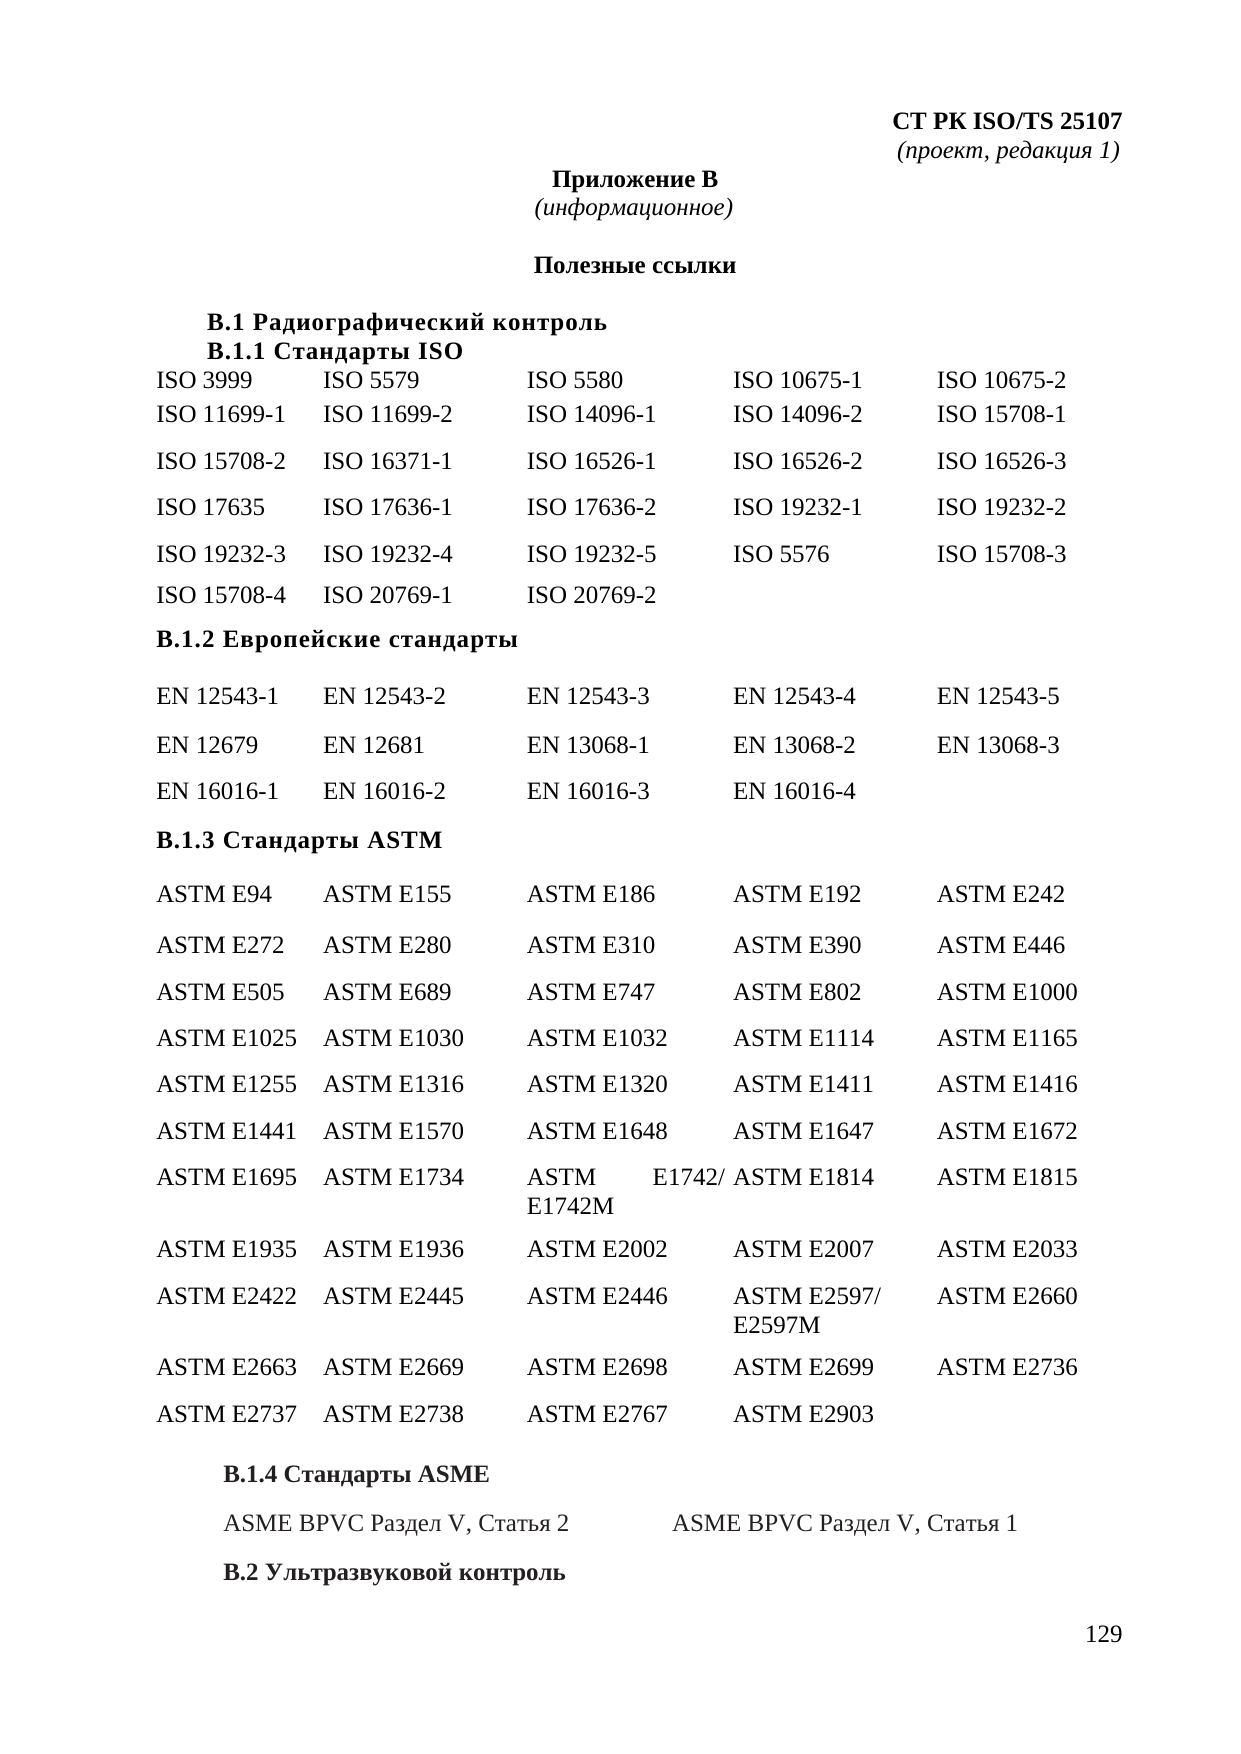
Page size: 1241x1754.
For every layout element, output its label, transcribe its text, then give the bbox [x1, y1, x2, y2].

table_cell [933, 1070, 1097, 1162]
text Приложение В [148, 164, 1122, 192]
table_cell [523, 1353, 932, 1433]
text (информационное) [148, 192, 1122, 221]
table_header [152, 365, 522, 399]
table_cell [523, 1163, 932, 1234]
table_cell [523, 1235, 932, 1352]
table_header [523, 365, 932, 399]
text ASME BPVC Раздел V, Статья 2 ASME BPVC Раздел V, Статья 1 [164, 1508, 1122, 1537]
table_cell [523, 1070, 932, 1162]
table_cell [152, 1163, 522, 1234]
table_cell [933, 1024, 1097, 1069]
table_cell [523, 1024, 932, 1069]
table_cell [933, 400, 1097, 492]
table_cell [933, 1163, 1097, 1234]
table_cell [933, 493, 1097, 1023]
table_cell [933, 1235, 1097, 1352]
text B.1.1 Стандарты ISO [148, 336, 1122, 365]
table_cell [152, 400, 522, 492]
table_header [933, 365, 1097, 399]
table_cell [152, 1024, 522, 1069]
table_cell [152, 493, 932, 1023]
text B.2 Ультразвуковой контроль [164, 1557, 1122, 1586]
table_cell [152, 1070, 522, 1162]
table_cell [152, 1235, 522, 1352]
text B.1.4 Стандарты ASMЕ [164, 1459, 1122, 1487]
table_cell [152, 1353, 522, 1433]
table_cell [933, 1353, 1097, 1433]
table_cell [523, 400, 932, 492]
text B.1 Радиографический контроль [148, 307, 1122, 336]
text Полезные ссылки [148, 250, 1122, 279]
